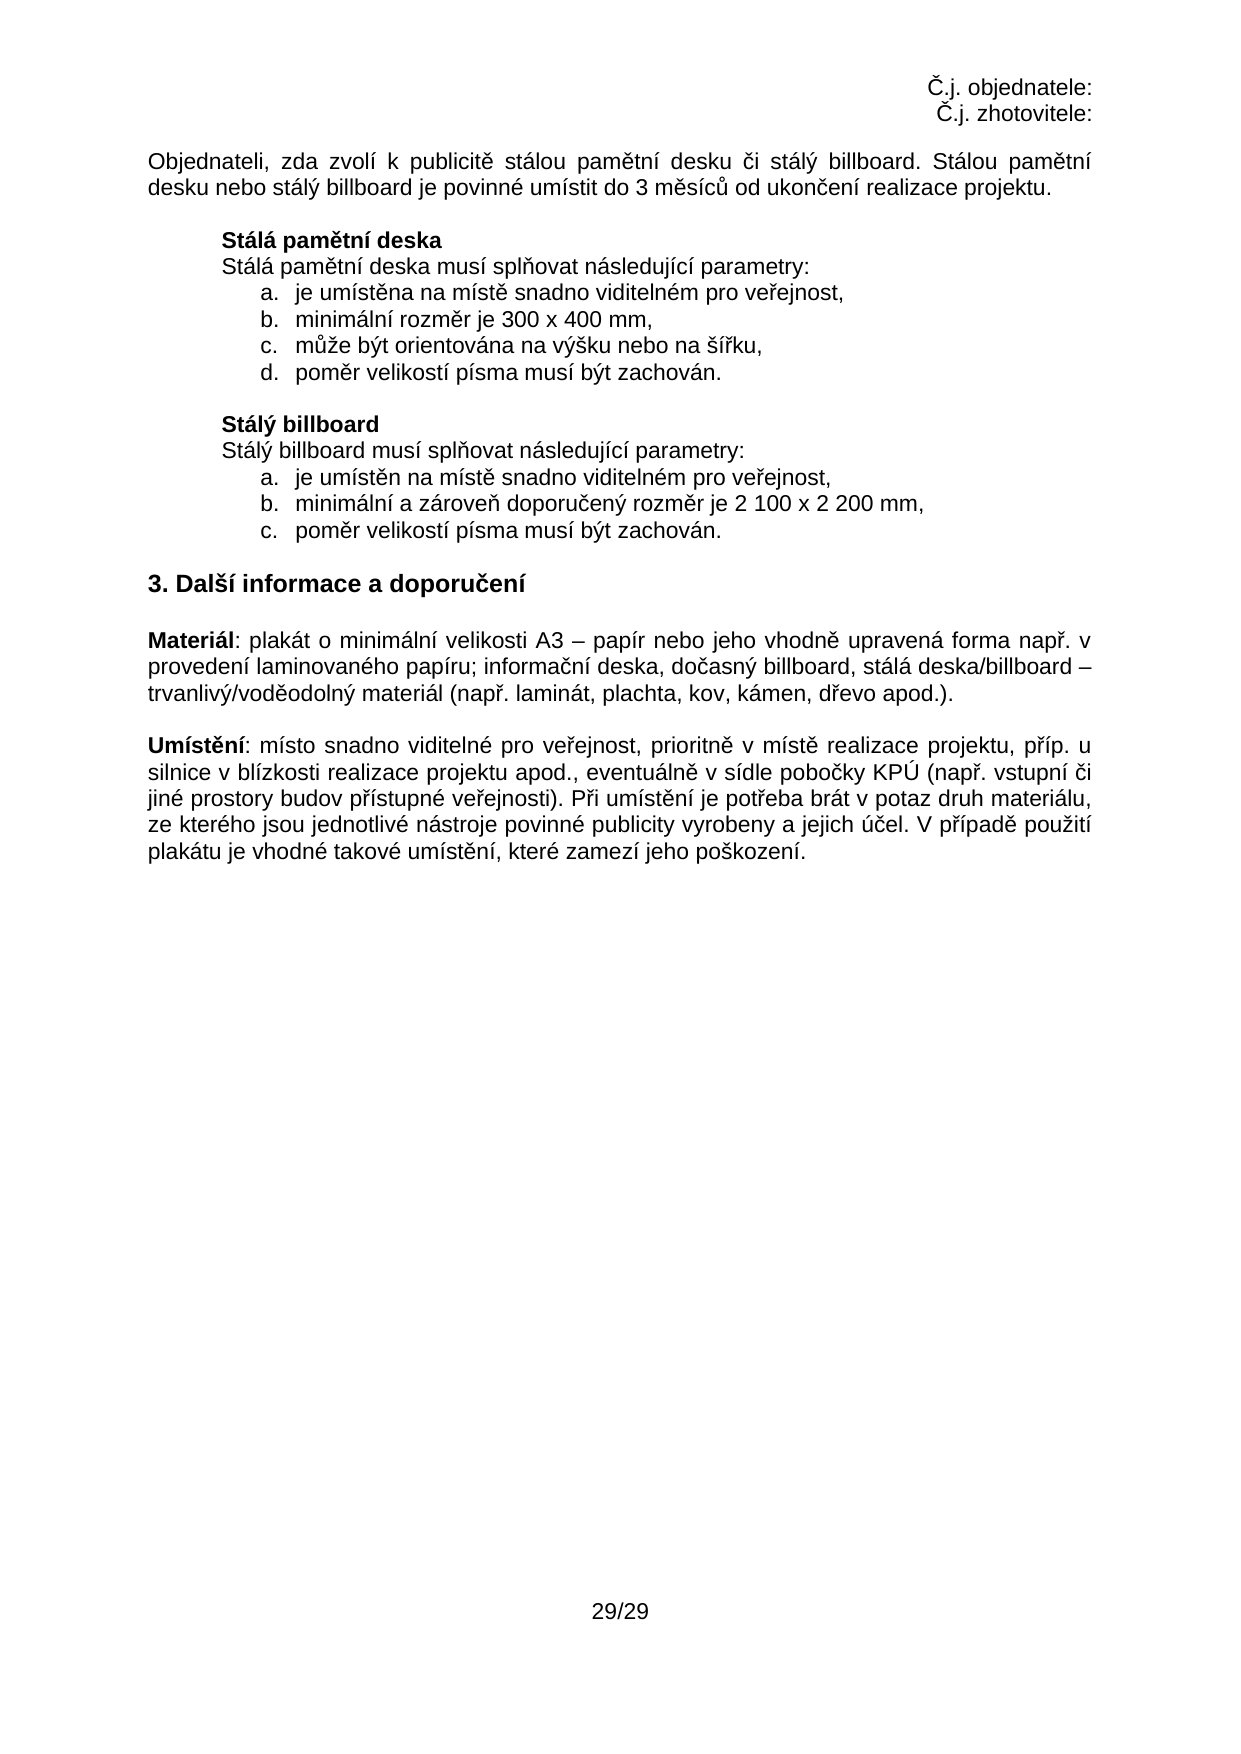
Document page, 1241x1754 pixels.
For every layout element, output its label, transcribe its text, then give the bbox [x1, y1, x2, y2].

list je umístěn na místě snadno viditelném pro veřejnost, [260, 464, 1093, 490]
list minimální a zároveň doporučený rozměr je 2 100 x 2 200 mm, [260, 490, 1093, 517]
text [148, 148, 1093, 200]
list poměr velikostí písma musí být zachován. [260, 517, 1093, 543]
text Materiál: plakát o minimální velikosti A3 – papír nebo jeho vhodně upravená forma např. v provedení laminovaného papíru; informační deska, dočasný billboard, stálá deska/billboard – trvanlivý/voděodolný materiál (např. laminát, plachta, kov, kámen, dřevo apod.). [148, 627, 1093, 706]
list je umístěna na místě snadno viditelném pro veřejnost, [260, 279, 1093, 306]
text Stálý billboard [148, 411, 1093, 437]
list minimální rozměr je 300 x 400 mm, [260, 306, 1093, 332]
text Stálá pamětní deska [148, 227, 1093, 253]
text Stálý billboard musí splňovat následující parametry: [148, 437, 1093, 464]
text Stálá pamětní deska musí splňovat následující parametry: [148, 253, 1093, 279]
text 3. Další informace a doporučení [148, 569, 1093, 598]
list poměr velikostí písma musí být zachován. [260, 358, 1093, 385]
text Umístění: místo snadno viditelné pro veřejnost, prioritně v místě realizace projektu, příp. u silnice v blízkosti realizace projektu apod., eventuálně v sídle pobočky KPÚ (např. vstupní či jiné prostory budov přístupné veřejnosti). Při umístění je potřeba brát v potaz druh materiálu, ze kterého jsou jednotlivé nástroje povinné publicity vyrobeny a jejich účel. V případě použití plakátu je vhodné takové umístění, které zamezí jeho poškození. [148, 732, 1093, 864]
list může být orientována na výšku nebo na šířku, [260, 332, 1093, 358]
